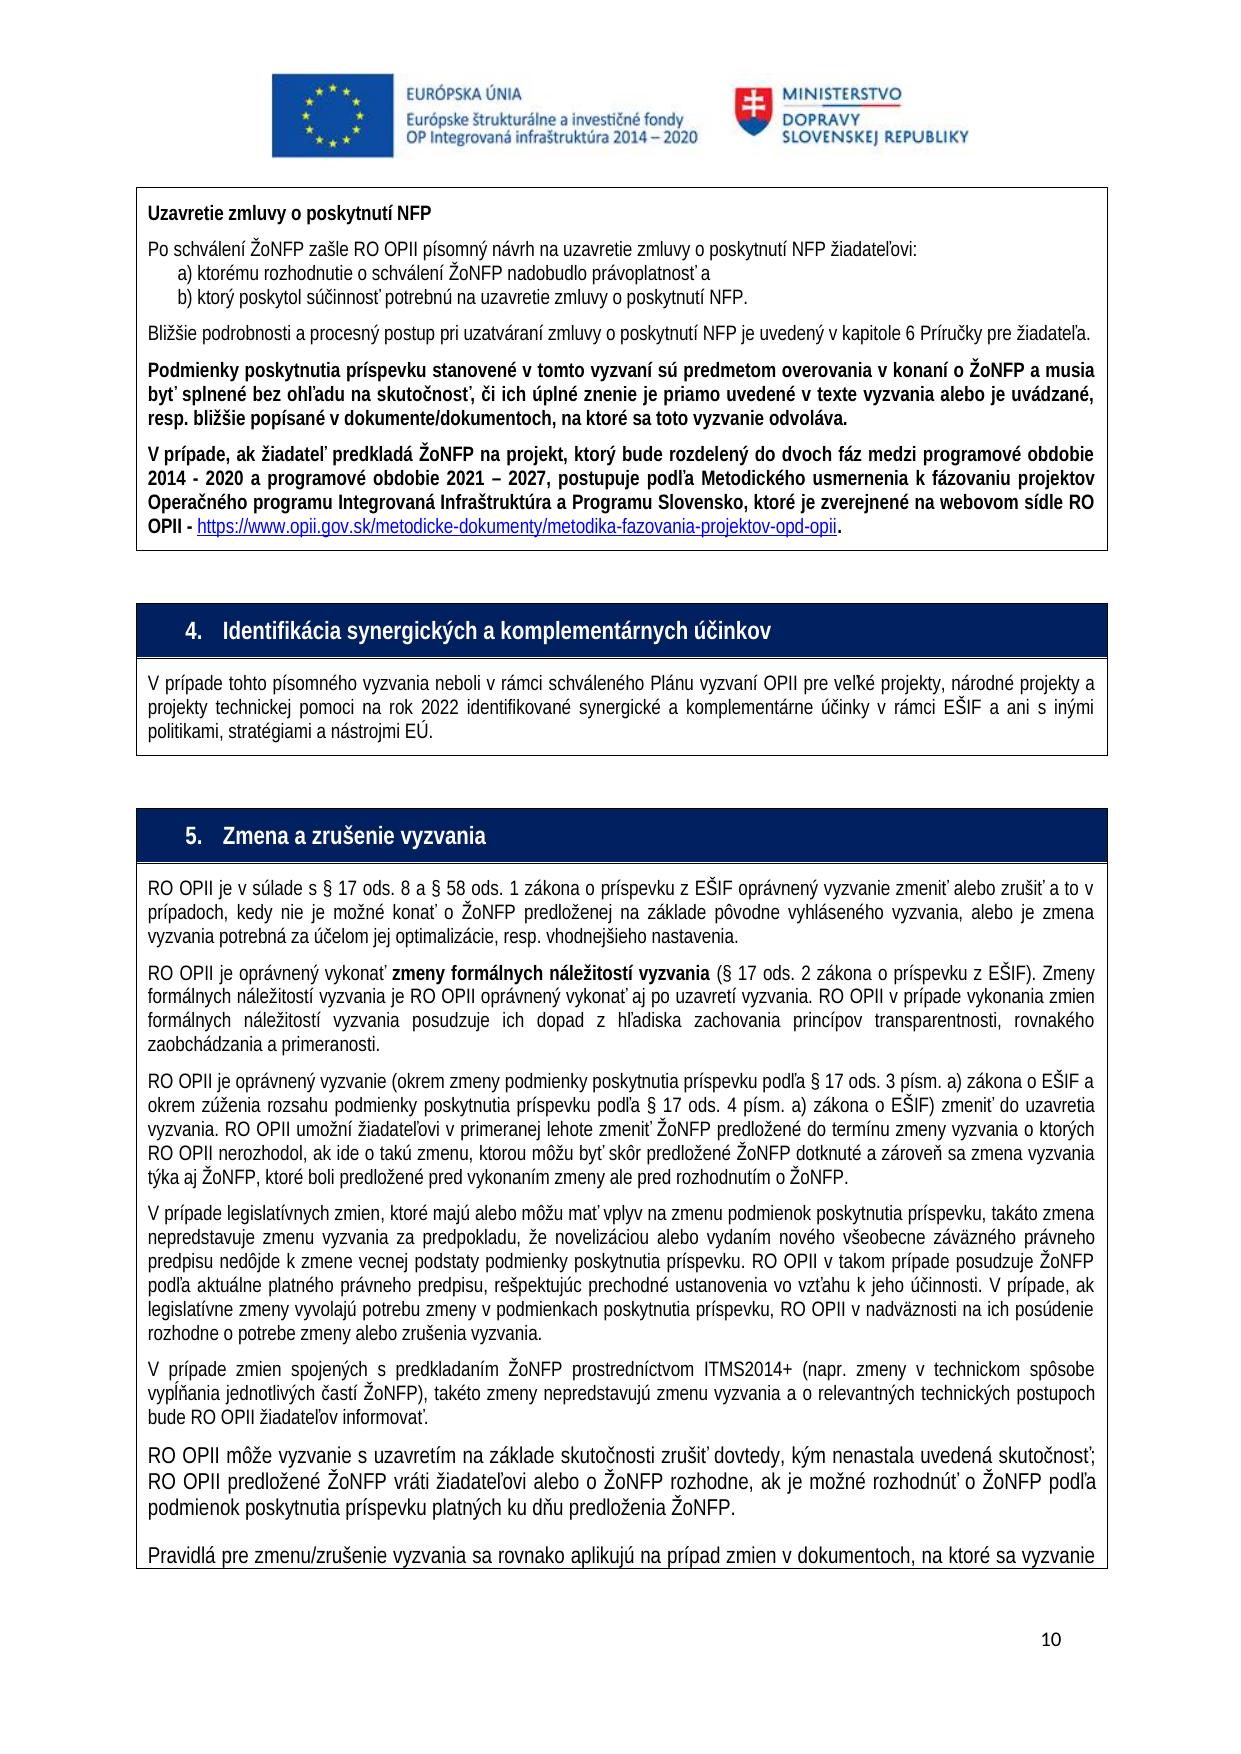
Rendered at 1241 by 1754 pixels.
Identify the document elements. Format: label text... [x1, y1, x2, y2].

table_header Identifikácia synergických a komplementárnych účinkov [137, 604, 1107, 657]
table_cell V prípade tohto písomného vyzvania neboli v rámci schváleného Plánu vyzvaní OPII pre veľké projekty, národné projekty a projekty technickej pomoci na rok 2022 identifikované synergické a komplementárne účinky v rámci EŠIF a ani s inými politikami, stratégiami a nástrojmi EÚ. [137, 659, 1107, 755]
picture [271, 73, 969, 159]
table_header Zmena a zrušenie vyzvania [137, 809, 1107, 862]
